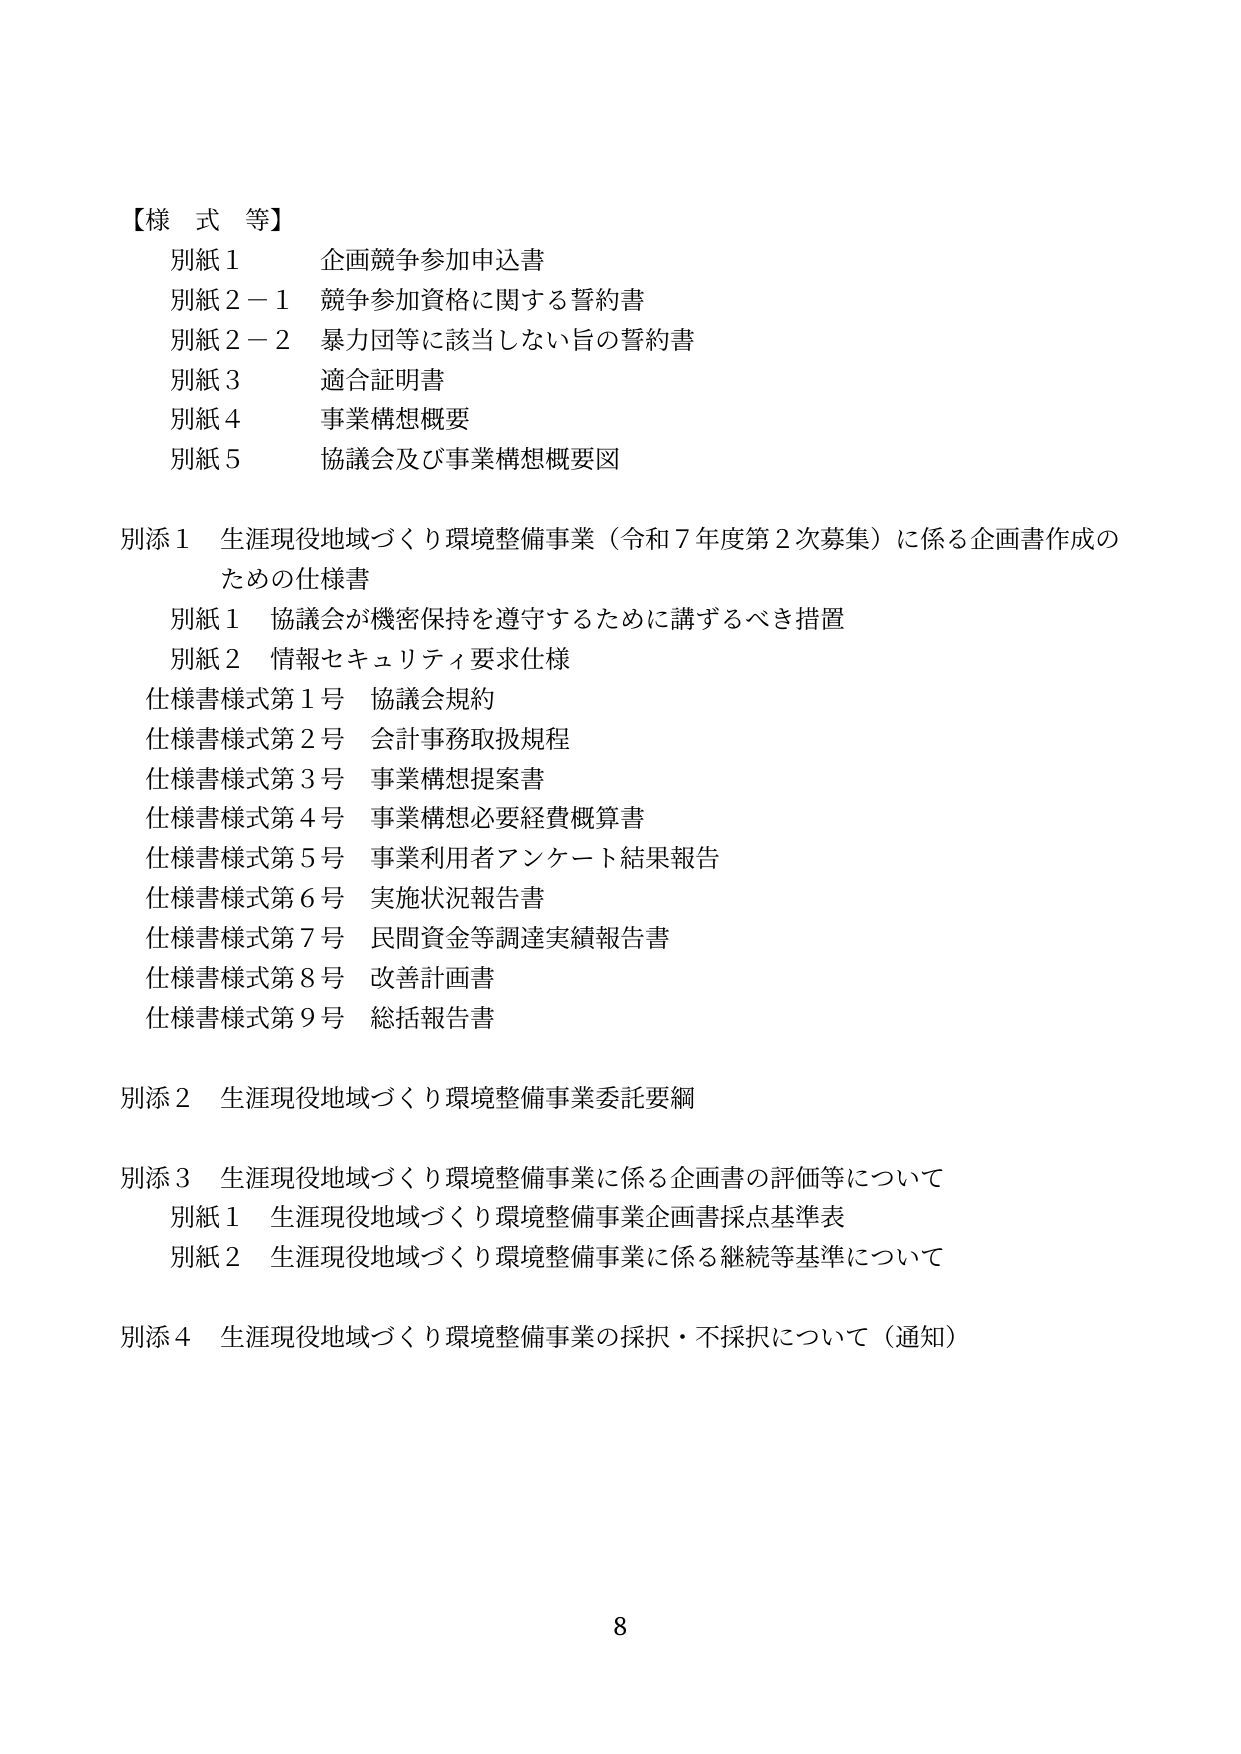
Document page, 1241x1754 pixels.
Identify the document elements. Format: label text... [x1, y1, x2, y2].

text 仕様書様式第１号 協議会規約 [120, 677, 1120, 717]
text 別紙５ 協議会及び事業構想概要図 [120, 438, 1120, 478]
text 別紙２－２ 暴力団等に該当しない旨の誓約書 [120, 318, 1120, 358]
text 別紙４ 事業構想概要 [120, 398, 1120, 438]
text 仕様書様式第４号 事業構想必要経費概算書 [120, 797, 1120, 837]
text 別紙１ 協議会が機密保持を遵守するために講ずるべき措置 [145, 598, 1120, 638]
text 仕様書様式第６号 実施状況報告書 [120, 877, 1120, 917]
text 別紙３ 適合証明書 [120, 358, 1120, 398]
text 別紙１ 生涯現役地域づくり環境整備事業企画書採点基準表 [120, 1196, 1120, 1236]
text 【様 式 等】 [120, 199, 1120, 239]
text 別紙１ 企画競争参加申込書 [120, 239, 1120, 278]
text 仕様書様式第３号 事業構想提案書 [120, 757, 1120, 797]
text 別添１ 生涯現役地域づくり環境整備事業（令和７年度第２次募集）に係る企画書作成のための仕様書 [120, 518, 1120, 598]
text 別添４ 生涯現役地域づくり環境整備事業の採択・不採択について（通知） [120, 1316, 1120, 1356]
text 別添２ 生涯現役地域づくり環境整備事業委託要綱 [120, 1076, 1120, 1116]
text 別添３ 生涯現役地域づくり環境整備事業に係る企画書の評価等について [120, 1156, 1120, 1196]
text 仕様書様式第２号 会計事務取扱規程 [120, 717, 1120, 757]
text 別紙２ 生涯現役地域づくり環境整備事業に係る継続等基準について [120, 1236, 1120, 1276]
text 仕様書様式第８号 改善計画書 [120, 957, 1120, 997]
text 仕様書様式第７号 民間資金等調達実績報告書 [120, 917, 1120, 957]
text 別紙２ 情報セキュリティ要求仕様 [145, 638, 1120, 677]
text 別紙２－１ 競争参加資格に関する誓約書 [120, 278, 1120, 318]
text 仕様書様式第９号 総括報告書 [120, 997, 1120, 1037]
text 仕様書様式第５号 事業利用者アンケート結果報告 [120, 837, 1120, 877]
